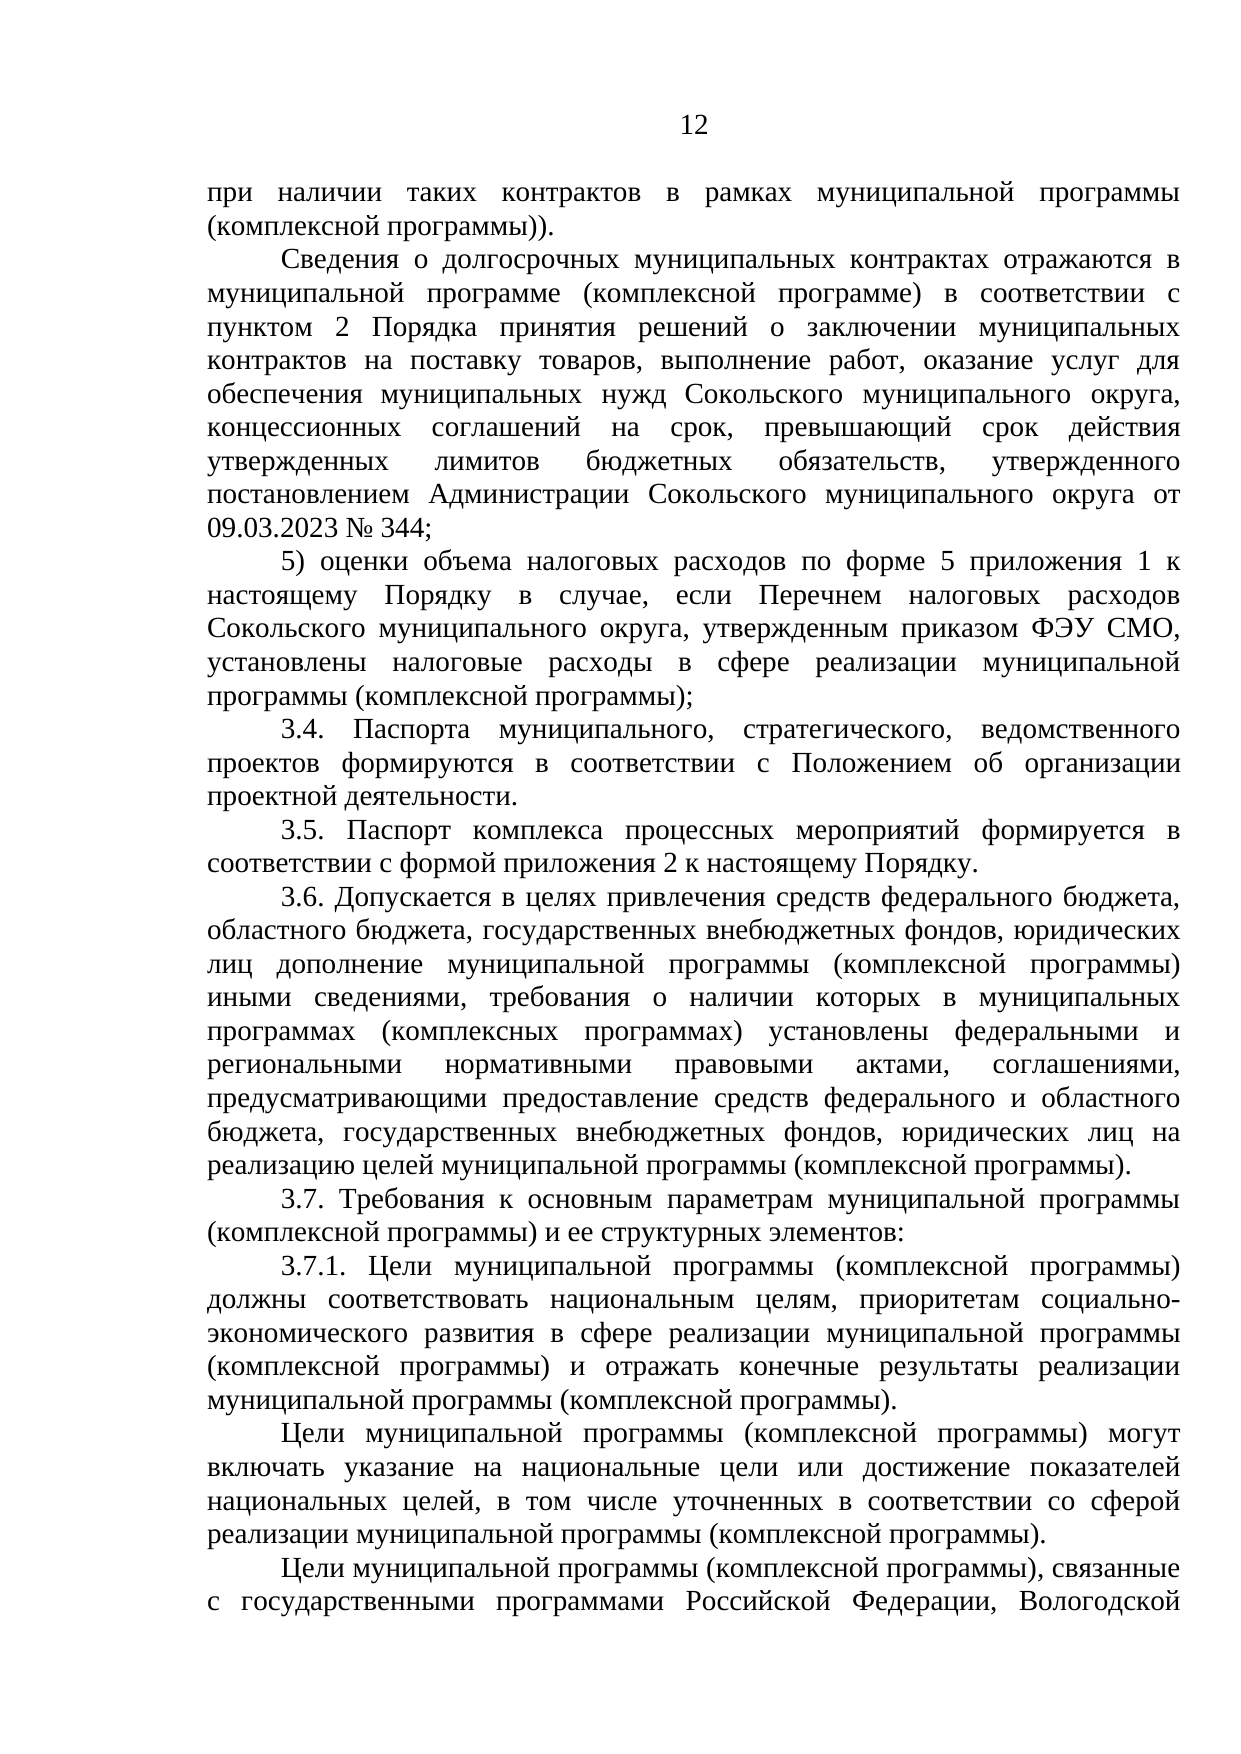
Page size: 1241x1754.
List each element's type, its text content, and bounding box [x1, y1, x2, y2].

text Цели муниципальной программы (комплексной программы) могут включать указание на национальные цели или достижение показателей национальных целей, в том числе уточненных в соответствии со сферой реализации муниципальной программы (комплексной программы). [207, 1416, 1181, 1550]
text 3.6. Допускается в целях привлечения средств федерального бюджета, областного бюджета, государственных внебюджетных фондов, юридических лиц дополнение муниципальной программы (комплексной программы) иными сведениями, требования о наличии которых в муниципальных программах (комплексных программах) установлены федеральными и региональными нормативными правовыми актами, соглашениями, предусматривающими предоставление средств федерального и областного бюджета, государственных внебюджетных фондов, юридических лиц на реализацию целей муниципальной программы (комплексной программы). [207, 879, 1181, 1181]
text 3.5. Паспорт комплекса процессных мероприятий формируется в соответствии с формой приложения 2 к настоящему Порядку. [207, 812, 1181, 879]
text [207, 174, 1181, 242]
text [207, 1550, 1181, 1617]
text 3.7. Требования к основным параметрам муниципальной программы (комплексной программы) и ее структурных элементов: [207, 1181, 1181, 1248]
text 3.7.1. Цели муниципальной программы (комплексной программы) должны соответствовать национальным целям, приоритетам социально-экономического развития в сфере реализации муниципальной программы (комплексной программы) и отражать конечные результаты реализации муниципальной программы (комплексной программы). [207, 1248, 1181, 1416]
text 5) оценки объема налоговых расходов по форме 5 приложения 1 к настоящему Порядку в случае, если Перечнем налоговых расходов Сокольского муниципального округа, утвержденным приказом ФЭУ СМО, установлены налоговые расходы в сфере реализации муниципальной программы (комплексной программы); [207, 543, 1181, 711]
text 3.4. Паспорта муниципального, стратегического, ведомственного проектов формируются в соответствии с Положением об организации проектной деятельности. [207, 711, 1181, 812]
text Сведения о долгосрочных муниципальных контрактах отражаются в муниципальной программе (комплексной программе) в соответствии с пунктом 2 Порядка принятия решений о заключении муниципальных контрактов на поставку товаров, выполнение работ, оказание услуг для обеспечения муниципальных нужд Сокольского муниципального округа, концессионных соглашений на срок, превышающий срок действия утвержденных лимитов бюджетных обязательств, утвержденного постановлением Администрации Сокольского муниципального округа от 09.03.2023 № 344; [207, 242, 1181, 543]
